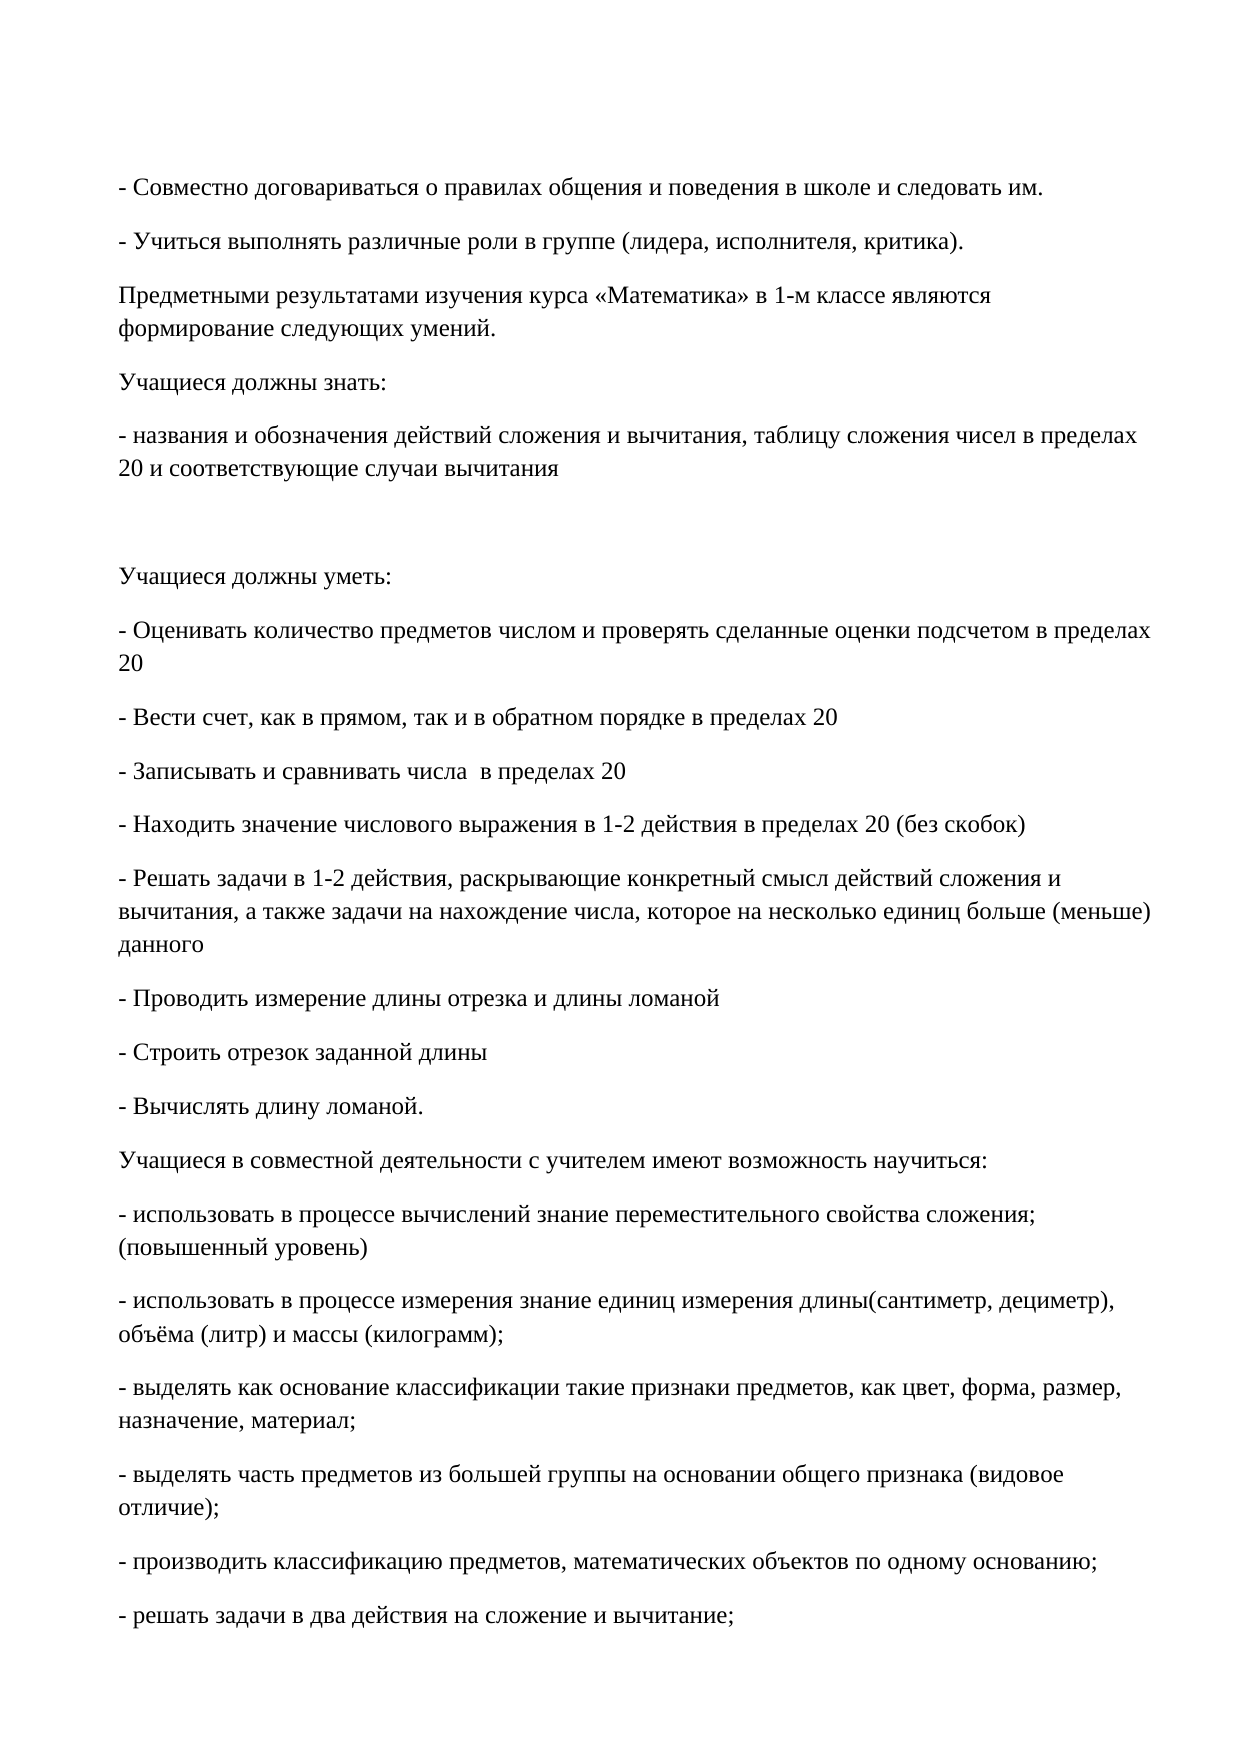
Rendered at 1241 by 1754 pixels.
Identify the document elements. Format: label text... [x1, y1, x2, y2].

text - производить классификацию предметов, математических объектов по одному основанию; [118, 1546, 1152, 1575]
text - Вести счет, как в прямом, так и в обратном порядке в пределах 20 [118, 702, 1152, 731]
text - выделять как основание классификации такие признаки предметов, как цвет, форма, размер, назначение, материал; [118, 1372, 1152, 1434]
text - выделять часть предметов из большей группы на основании общего признака (видовое отличие); [118, 1459, 1152, 1521]
text - Решать задачи в 1-2 действия, раскрывающие конкретный смысл действий сложения и вычитания, а также задачи на нахождение числа, которое на несколько единиц больше (меньше) данного [118, 863, 1152, 958]
text Учащиеся должны знать: [118, 367, 1152, 395]
text - Записывать и сравнивать числа в пределах 20 [118, 756, 1152, 784]
text Учащиеся в совместной деятельности с учителем имеют возможность научиться: [118, 1145, 1152, 1174]
text - Учиться выполнять различные роли в группе (лидера, исполнителя, критика). [118, 226, 1152, 254]
text - Вычислять длину ломаной. [118, 1091, 1152, 1120]
text - Проводить измерение длины отрезка и длины ломаной [118, 983, 1152, 1012]
text - Оценивать количество предметов числом и проверять сделанные оценки подсчетом в пределах 20 [118, 615, 1152, 677]
text - использовать в процессе измерения знание единиц измерения длины(сантиметр, дециметр), объёма (литр) и массы (килограмм); [118, 1286, 1152, 1347]
text - решать задачи в два действия на сложение и вычитание; [118, 1600, 1152, 1629]
text - названия и обозначения действий сложения и вычитания, таблицу сложения чисел в пределах 20 и соответствующие случаи вычитания [118, 420, 1152, 482]
text Предметными результатами изучения курса «Математика» в 1-м классе являются формирование следующих умений. [118, 280, 1152, 341]
text - Совместно договариваться о правилах общения и поведения в школе и следовать им. [118, 172, 1152, 201]
text - использовать в процессе вычислений знание переместительного свойства сложения; (повышенный уровень) [118, 1199, 1152, 1261]
text - Находить значение числового выражения в 1-2 действия в пределах 20 (без скобок) [118, 809, 1152, 838]
text Учащиеся должны уметь: [118, 561, 1152, 590]
text - Строить отрезок заданной длины [118, 1037, 1152, 1066]
